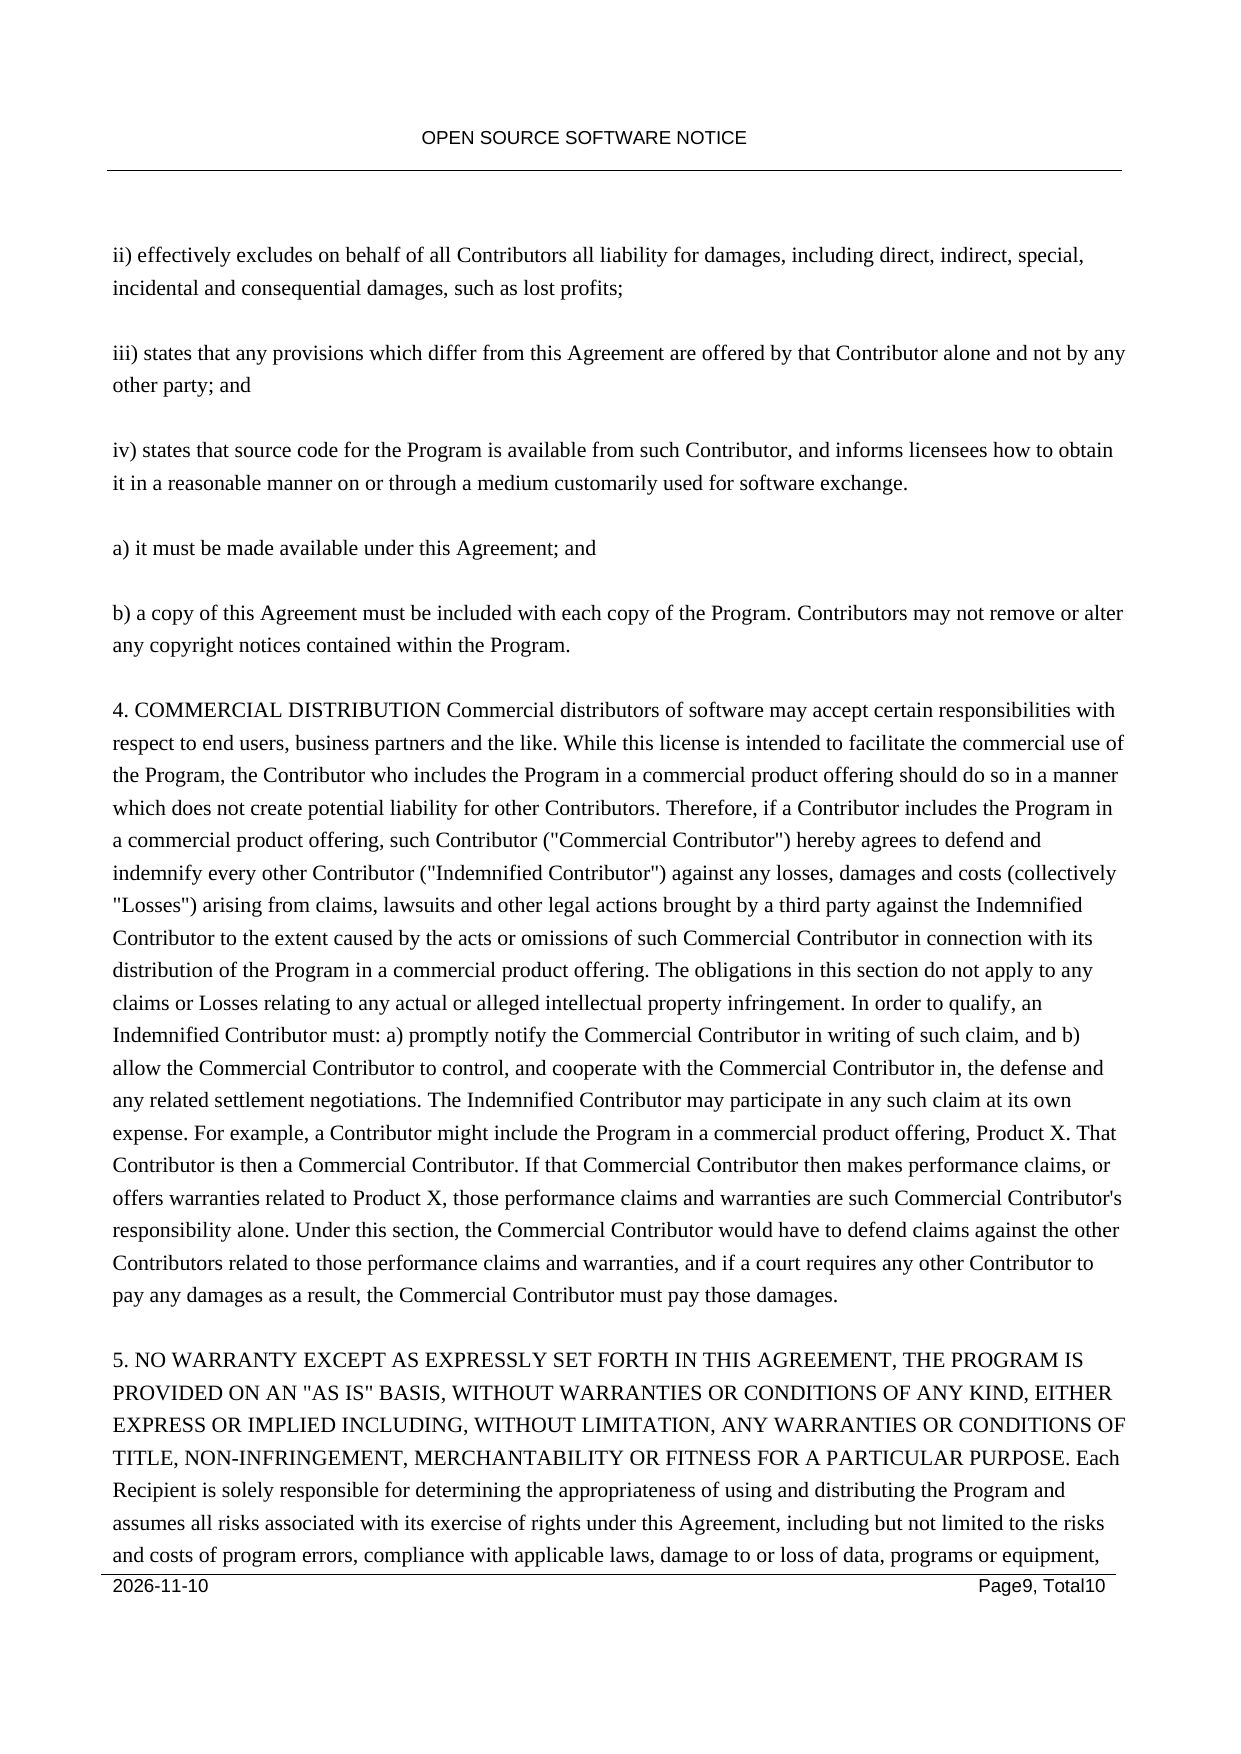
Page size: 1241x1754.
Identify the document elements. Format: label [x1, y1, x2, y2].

text [112, 206, 1128, 1571]
